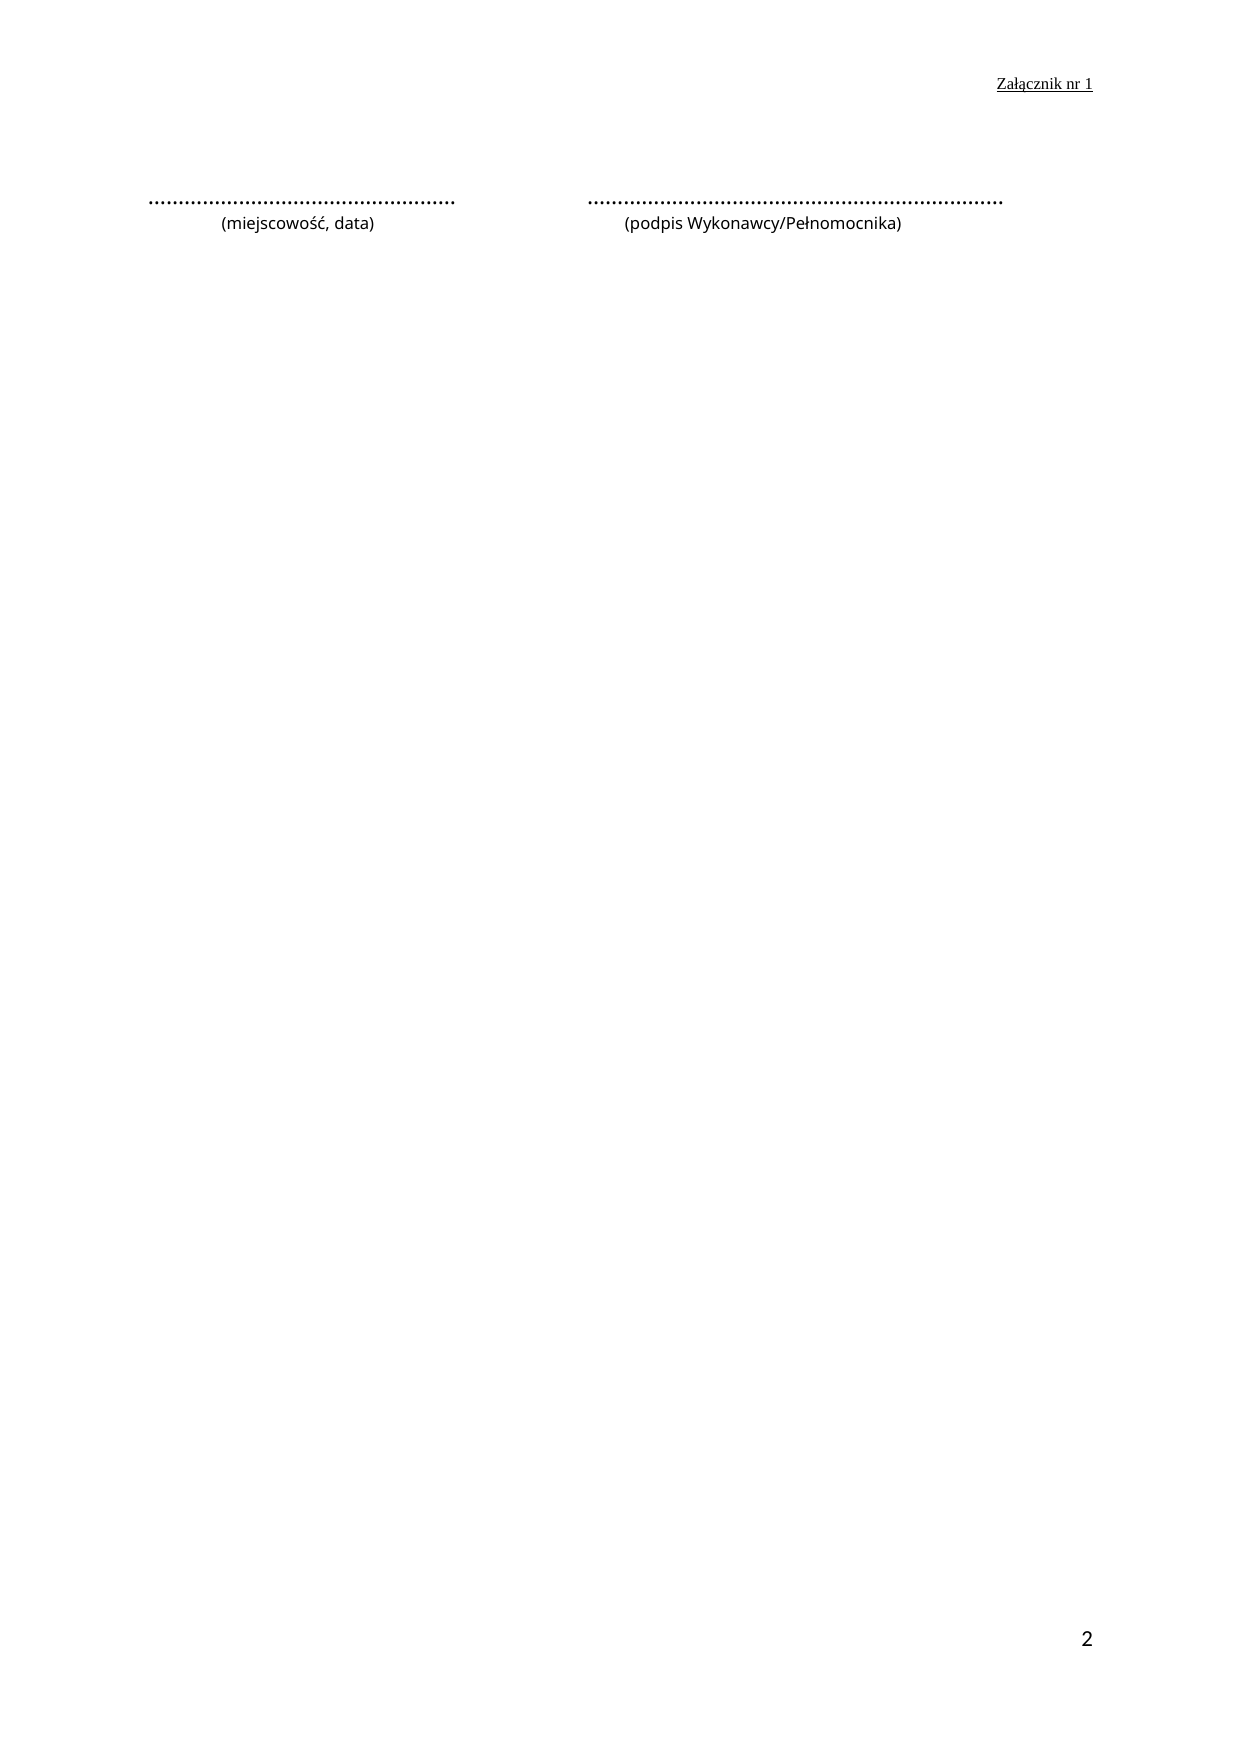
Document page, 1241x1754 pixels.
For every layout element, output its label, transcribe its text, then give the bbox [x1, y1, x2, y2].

text (miejscowość, data) (podpis Wykonawcy/Pełnomocnika) [148, 212, 1092, 234]
text …………………………………………… …………………………………………………………… [148, 180, 1092, 212]
